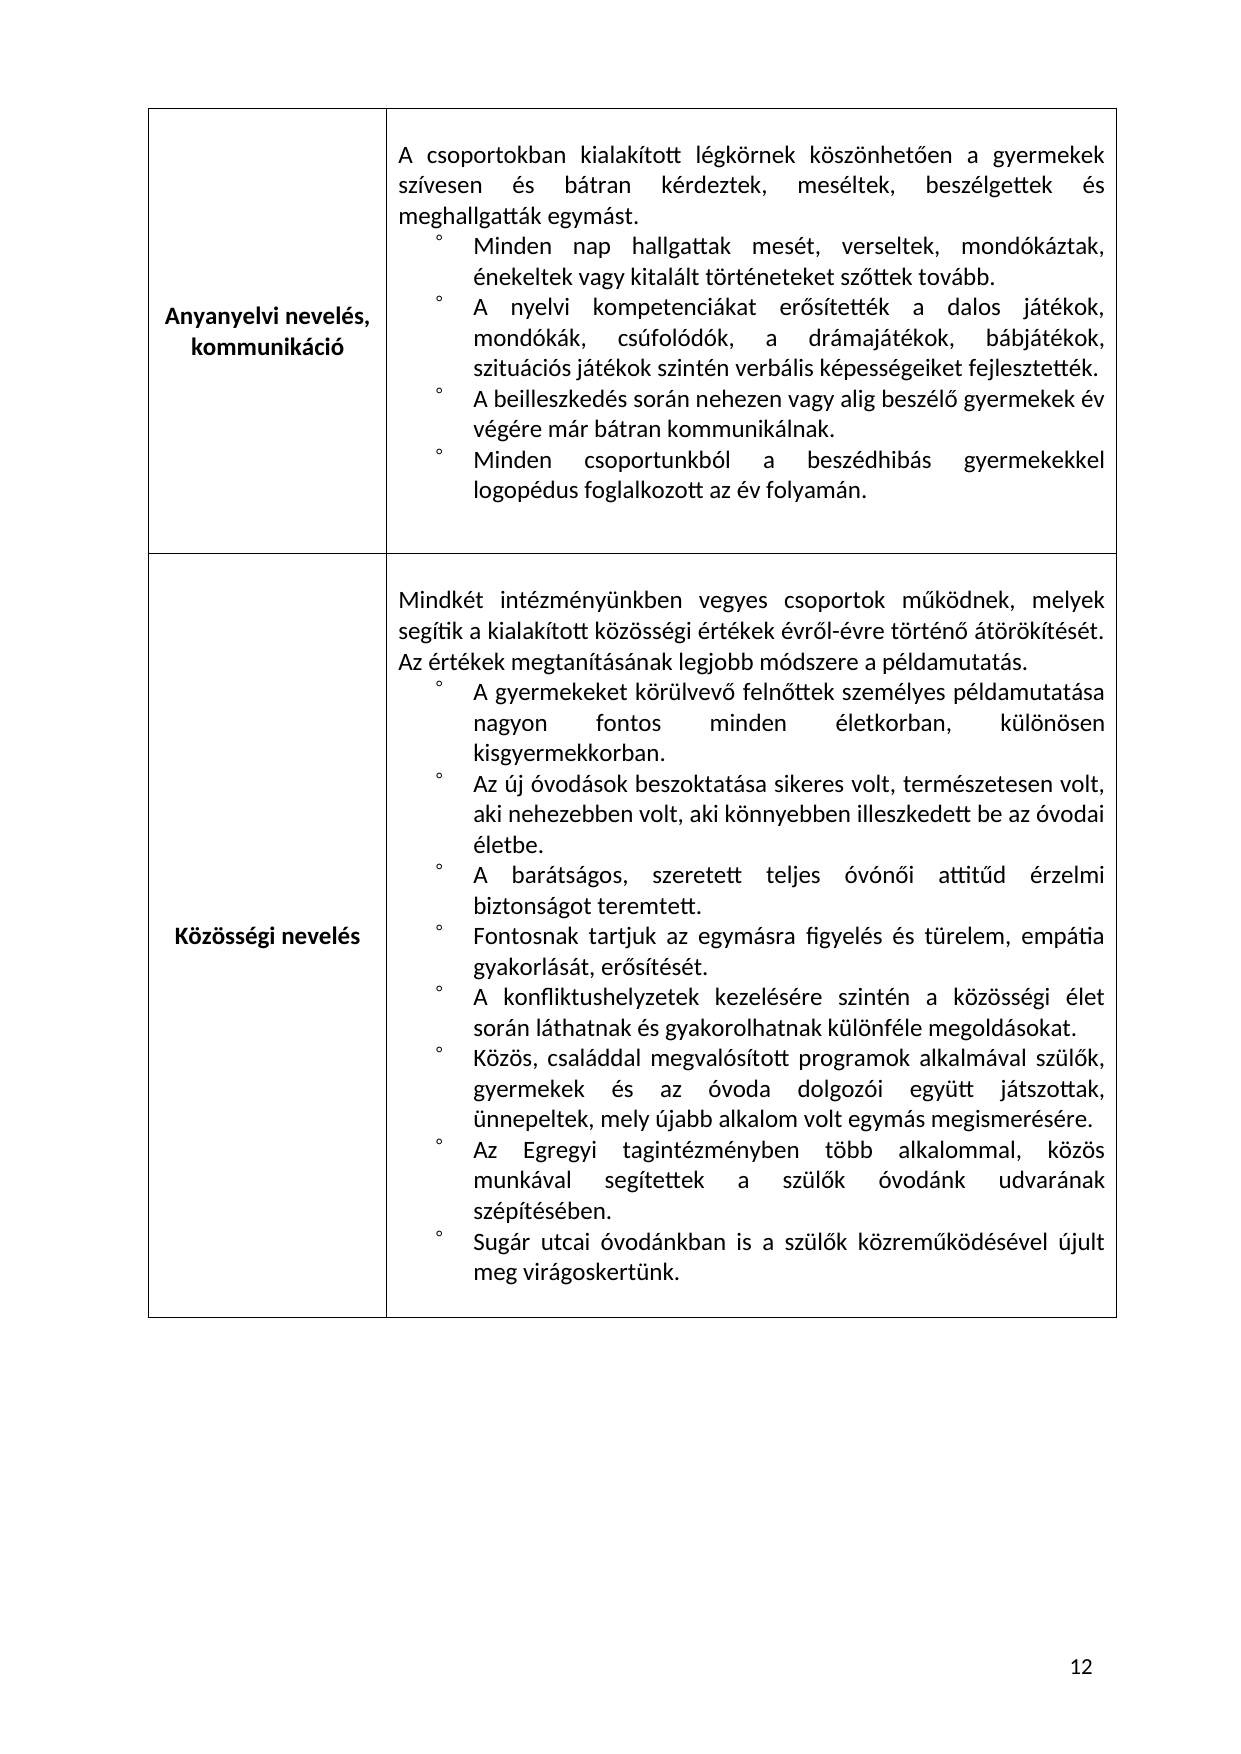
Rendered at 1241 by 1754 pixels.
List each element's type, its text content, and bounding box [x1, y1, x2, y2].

table_header Anyanyelvi nevelés, kommunikáció [149, 109, 386, 553]
table_cell Mindkét intézményünkben vegyes csoportok működnek, melyek segítik a kialakított közösségi értékek évről-évre történő átörökítését. Az értékek megtanításának legjobb módszere a példamutatás. A gyermekeket körülvevő felnőttek személyes példamutatása nagyon fontos minden életkorban, különösen kisgyermekkorban. Az új óvodások beszoktatása sikeres volt, természetesen volt, aki nehezebben volt, aki könnyebben illeszkedett be az óvodai életbe. A barátságos, szeretett teljes óvónői attitűd érzelmi biztonságot teremtett. Fontosnak tartjuk az egymásra figyelés és türelem, empátia gyakorlását, erősítését. A konfliktushelyzetek kezelésére szintén a közösségi élet során láthatnak és gyakorolhatnak különféle megoldásokat. Közös, családdal megvalósított programok alkalmával szülők, gyermekek és az óvoda dolgozói együtt játszottak, ünnepeltek, mely újabb alkalom volt egymás megismerésére. Az Egregyi tagintézményben több alkalommal, közös munkával segítettek a szülők óvodánk udvarának szépítésében. Sugár utcai óvodánkban is a szülők közreműködésével újult meg virágoskertünk. [387, 554, 1116, 1317]
table_cell Közösségi nevelés [149, 554, 386, 1317]
table_header A csoportokban kialakított légkörnek köszönhetően a gyermekek szívesen és bátran kérdeztek, meséltek, beszélgettek és meghallgatták egymást. Minden nap hallgattak mesét, verseltek, mondókáztak, énekeltek vagy kitalált történeteket szőttek tovább. A nyelvi kompetenciákat erősítették a dalos játékok, mondókák, csúfolódók, a drámajátékok, bábjátékok, szituációs játékok szintén verbális képességeiket fejlesztették. A beilleszkedés során nehezen vagy alig beszélő gyermekek év végére már bátran kommunikálnak. Minden csoportunkból a beszédhibás gyermekekkel logopédus foglalkozott az év folyamán. [387, 109, 1116, 553]
